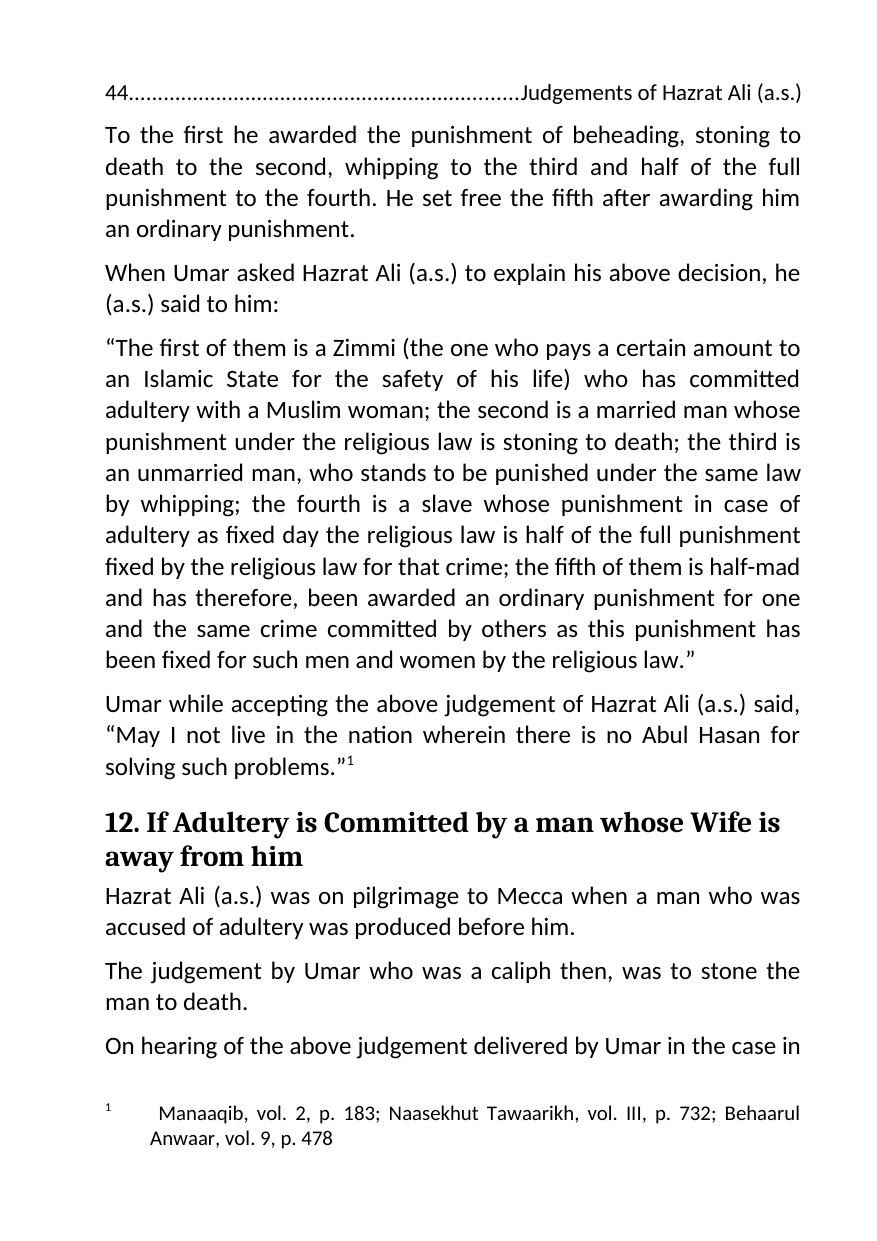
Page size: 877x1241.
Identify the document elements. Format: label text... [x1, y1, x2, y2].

text To the first he awarded the punishment of beheading, stoning to death to the second, whipping to the third and half of the full punishment to the fourth. He set free the fifth after awarding him an ordinary punishment. [105, 119, 802, 244]
text Hazrat Ali (a.s.) was on pilgrimage to Mecca when a man who was accused of adultery was produced before him. [105, 879, 802, 942]
text Umar while accepting the above judgement of Hazrat Ali (a.s.) said, “May I not live in the nation wherein there is no Abul Hasan for solving such problems.” [105, 687, 802, 781]
text When Umar asked Hazrat Ali (a.s.) to explain his above decision, he (a.s.) said to him: [105, 256, 802, 319]
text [105, 1029, 802, 1061]
subtitle 12. If Adultery is Committed by a man whose Wife is away from him [105, 806, 802, 873]
text “The first of them is a Zimmi (the one who pays a certain amount to an Islamic State for the safety of his life) who has committed adultery with a Muslim woman; the second is a married man whose punishment under the religious law is stoning to death; the third is an unmarried man, who stands to be punished under the same law by whipping; the fourth is a slave whose punishment in case of adultery as fixed day the religious law is half of the full punishment fixed by the religious law for that crime; the fifth of them is half-mad and has therefore, been awarded an ordinary punishment for one and the same crime committed by others as this punishment has been fixed for such men and women by the religious law.” [105, 331, 802, 675]
text The judgement by Umar who was a caliph then, was to stone the man to death. [105, 954, 802, 1017]
